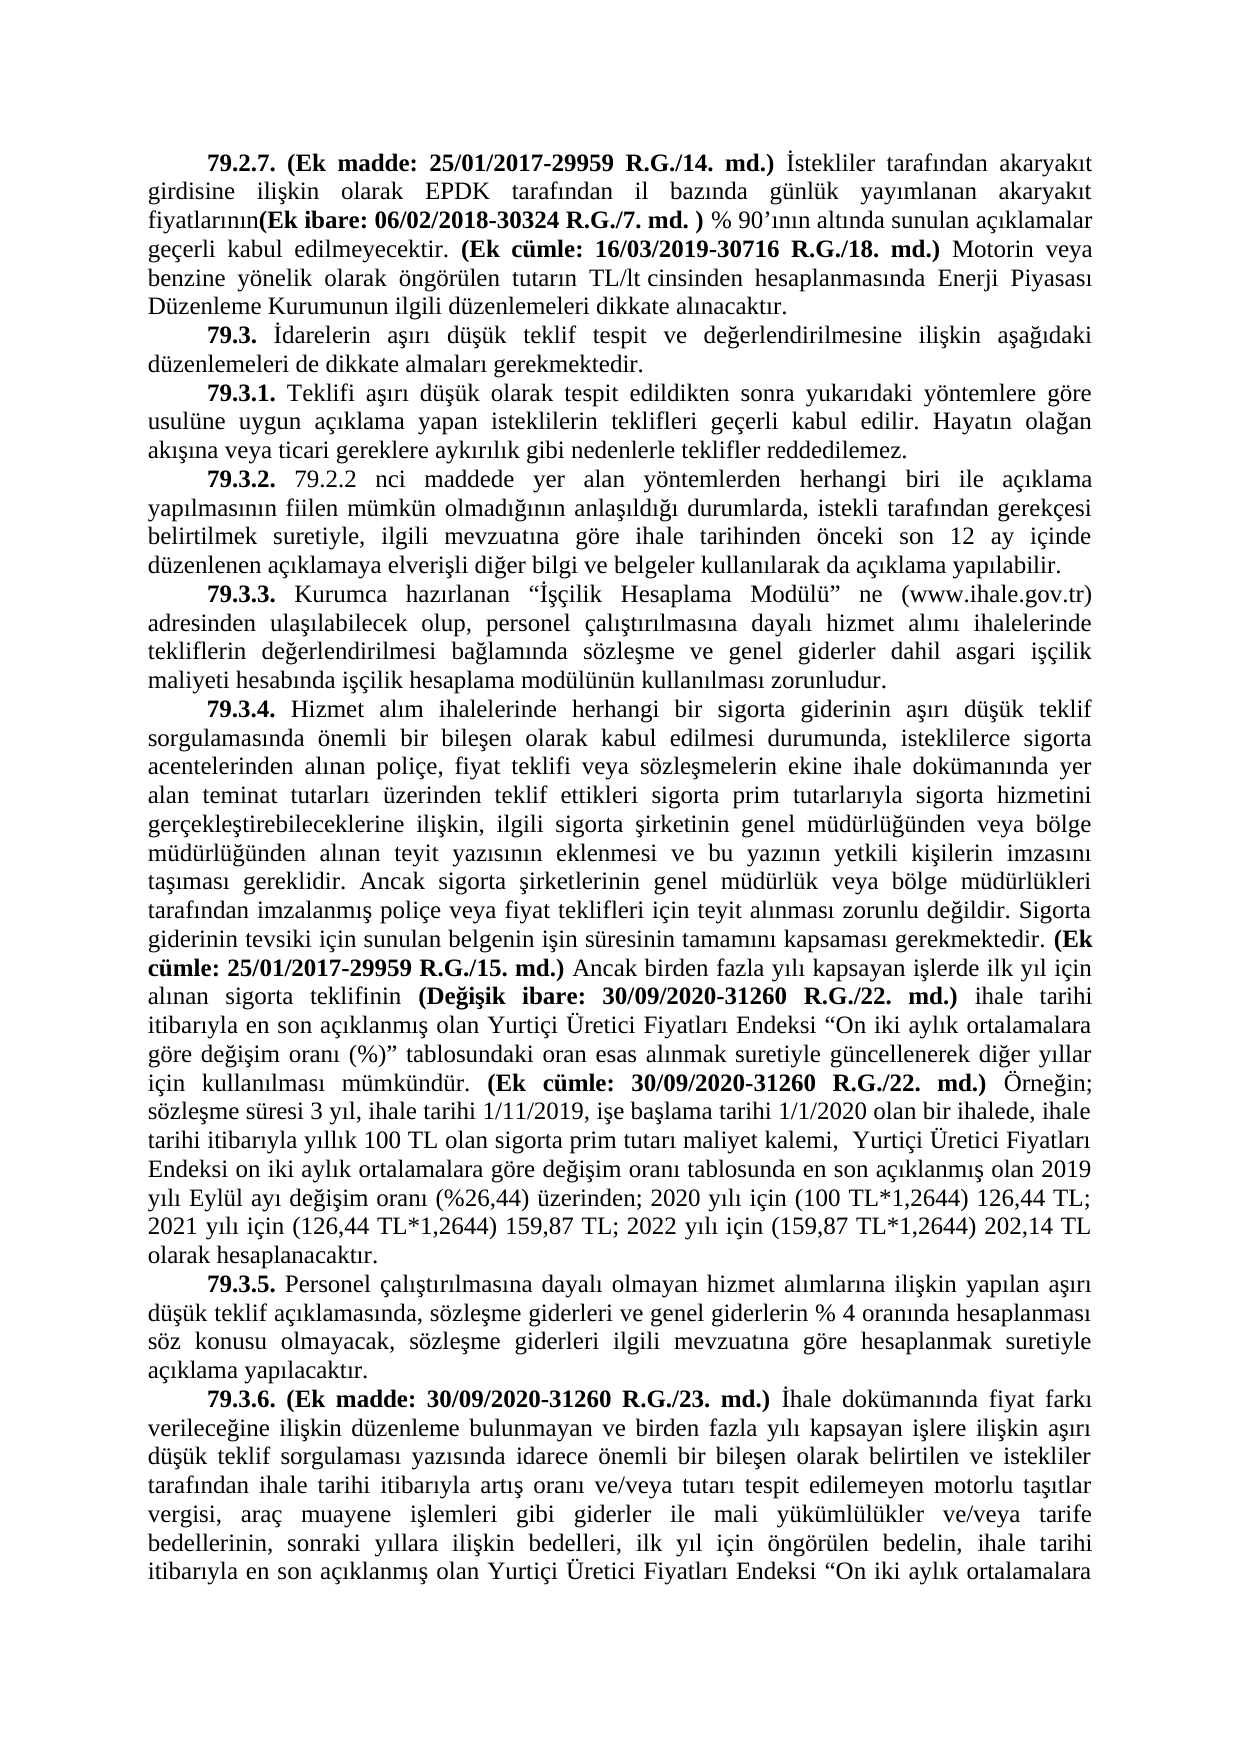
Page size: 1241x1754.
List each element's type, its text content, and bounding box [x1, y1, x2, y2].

text 79.3.5. Personel çalıştırılmasına dayalı olmayan hizmet alımlarına ilişkin yapılan aşırı düşük teklif açıklamasında, sözleşme giderleri ve genel giderlerin % 4 oranında hesaplanması söz konusu olmayacak, sözleşme giderleri ilgili mevzuatına göre hesaplanmak suretiyle açıklama yapılacaktır. [148, 1269, 1092, 1384]
title 79.3.1. Teklifi aşırı düşük olarak tespit edildikten sonra yukarıdaki yöntemlere göre usulüne uygun açıklama yapan isteklilerin teklifleri geçerli kabul edilir. Hayatın olağan akışına veya ticari gereklere aykırılık gibi nedenlerle teklifler reddedilemez. [148, 378, 1092, 464]
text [148, 1384, 1092, 1585]
text 79.3.4. Hizmet alım ihalelerinde herhangi bir sigorta giderinin aşırı düşük teklif sorgulamasında önemli bir bileşen olarak kabul edilmesi durumunda, isteklilerce sigorta acentelerinden alınan poliçe, fiyat teklifi veya sözleşmelerin ekine ihale dokümanında yer alan teminat tutarları üzerinden teklif ettikleri sigorta prim tutarlarıyla sigorta hizmetini gerçekleştirebileceklerine ilişkin, ilgili sigorta şirketinin genel müdürlüğünden veya bölge müdürlüğünden alınan teyit yazısının eklenmesi ve bu yazının yetkili kişilerin imzasını taşıması gereklidir. Ancak sigorta şirketlerinin genel müdürlük veya bölge müdürlükleri tarafından imzalanmış poliçe veya fiyat teklifleri için teyit alınması zorunlu değildir. Sigorta giderinin tevsiki için sunulan belgenin işin süresinin tamamını kapsaması gerekmektedir. (Ek cümle: 25/01/2017-29959 R.G./15. md.) Ancak birden fazla yılı kapsayan işlerde ilk yıl için alınan sigorta teklifinin (Değişik ibare: 30/09/2020-31260 R.G./22. md.) ihale tarihi itibarıyla en son açıklanmış olan Yurtiçi Üretici Fiyatları Endeksi “On iki aylık ortalamalara göre değişim oranı (%)” tablosundaki oran esas alınmak suretiyle güncellenerek diğer yıllar için kullanılması mümkündür. (Ek cümle: 30/09/2020-31260 R.G./22. md.) Örneğin; sözleşme süresi 3 yıl, ihale tarihi 1/11/2019, işe başlama tarihi 1/1/2020 olan bir ihalede, ihale tarihi itibarıyla yıllık 100 TL olan sigorta prim tutarı maliyet kalemi, Yurtiçi Üretici Fiyatları Endeksi on iki aylık ortalamalara göre değişim oranı tablosunda en son açıklanmış olan 2019 yılı Eylül ayı değişim oranı (%26,44) üzerinden; 2020 yılı için (100 TL*1,2644) 126,44 TL; 2021 yılı için (126,44 TL*1,2644) 159,87 TL; 2022 yılı için (159,87 TL*1,2644) 202,14 TL olarak hesaplanacaktır. [148, 694, 1092, 1269]
title 79.3. İdarelerin aşırı düşük teklif tespit ve değerlendirilmesine ilişkin aşağıdaki düzenlemeleri de dikkate almaları gerekmektedir. [148, 320, 1092, 378]
title 79.2.7. (Ek madde: 25/01/2017-29959 R.G./14. md.) İstekliler tarafından akaryakıt girdisine ilişkin olarak EPDK tarafından il bazında günlük yayımlanan akaryakıt fiyatlarının(Ek ibare: 06/02/2018-30324 R.G./7. md. ) % 90’ının altında sunulan açıklamalar geçerli kabul edilmeyecektir. (Ek cümle: 16/03/2019-30716 R.G./18. md.) Motorin veya benzine yönelik olarak öngörülen tutarın TL/lt cinsinden hesaplanmasında Enerji Piyasası Düzenleme Kurumunun ilgili düzenlemeleri dikkate alınacaktır. [148, 148, 1092, 320]
text 79.3.2. 79.2.2 nci maddede yer alan yöntemlerden herhangi biri ile açıklama yapılmasının fiilen mümkün olmadığının anlaşıldığı durumlarda, istekli tarafından gerekçesi belirtilmek suretiyle, ilgili mevzuatına göre ihale tarihinden önceki son 12 ay içinde düzenlenen açıklamaya elverişli diğer bilgi ve belgeler kullanılarak da açıklama yapılabilir. [148, 464, 1092, 579]
text 79.3.3. Kurumca hazırlanan “İşçilik Hesaplama Modülü” ne (www.ihale.gov.tr) adresinden ulaşılabilecek olup, personel çalıştırılmasına dayalı hizmet alımı ihalelerinde tekliflerin değerlendirilmesi bağlamında sözleşme ve genel giderler dahil asgari işçilik maliyeti hesabında işçilik hesaplama modülünün kullanılması zorunludur. [148, 579, 1092, 694]
